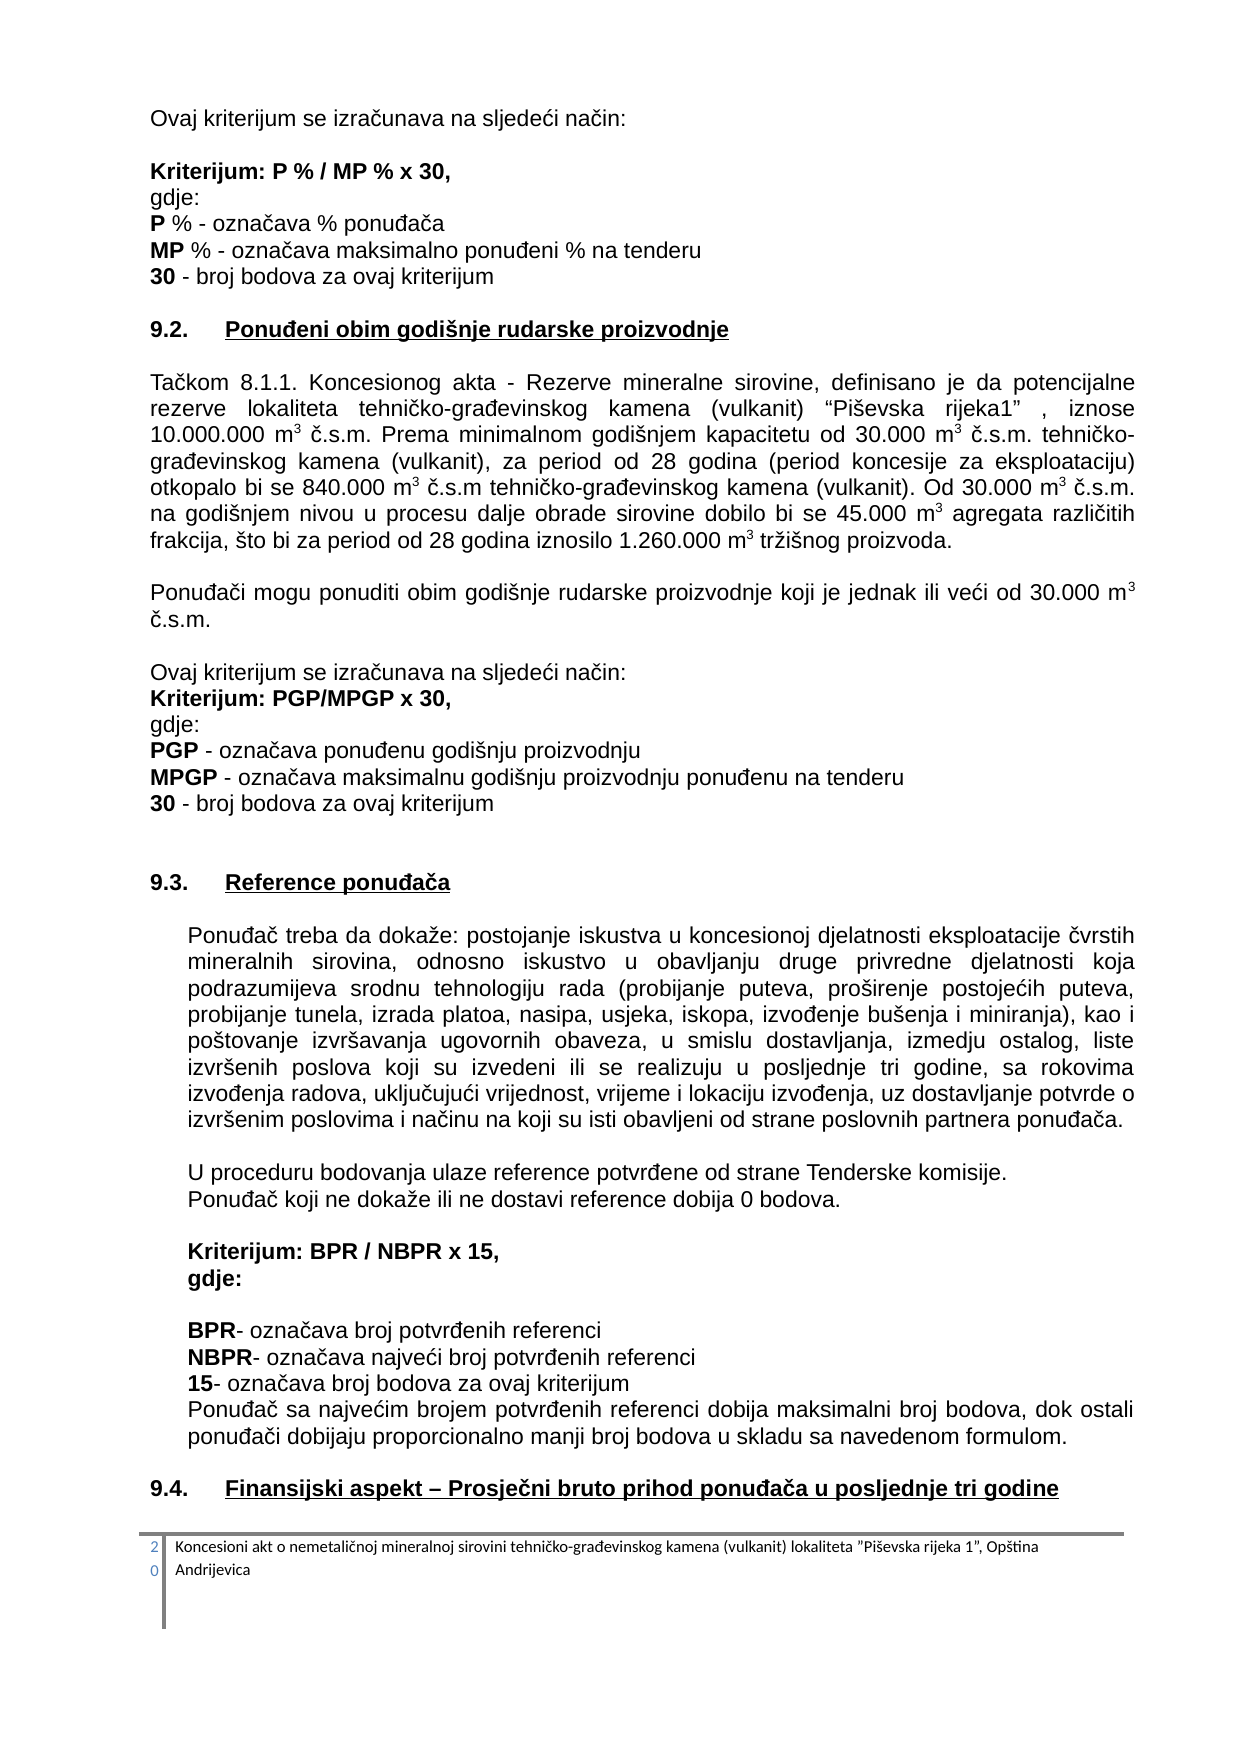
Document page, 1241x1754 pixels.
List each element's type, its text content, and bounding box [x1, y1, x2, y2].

text NBPR- označava najveći broj potvrđenih referenci [150, 1344, 1135, 1370]
text Kriterijum: BPR / NBPR x 15, [150, 1238, 1135, 1264]
text PGP - označava ponuđenu godišnju proizvodnju [150, 737, 1135, 764]
subtitle Reference ponuđača [150, 869, 1135, 896]
text Kriterijum: PGP/MPGP x 30, [150, 685, 1135, 711]
text MPGP - označava maksimalnu godišnju proizvodnju ponuđenu na tenderu [150, 764, 1135, 790]
subtitle Ponuđeni obim godišnje rudarske proizvodnje [150, 316, 1135, 342]
text Kriterijum: P % / MP % x 30, [150, 158, 1135, 184]
text Tačkom 8.1.1. Koncesionog akta - Rezerve mineralne sirovine, definisano je da potencijalne rezerve lokaliteta tehničko-građevinskog kamena (vulkanit) “Piševska rijeka1” , iznose 10.000.000 m3 č.s.m. Prema minimalnom godišnjem kapacitetu od 30.000 m3 č.s.m. tehničko-građevinskog kamena (vulkanit), za period od 28 godina (period koncesije za eksploataciju) otkopalo bi se 840.000 m3 č.s.m tehničko-građevinskog kamena (vulkanit). Od 30.000 m3 č.s.m. na godišnjem nivou u procesu dalje obrade sirovine dobilo bi se 45.000 m3 agregata različitih frakcija, što bi za period od 28 godina iznosilo 1.260.000 m3 tržišnog proizvoda. [150, 368, 1135, 553]
text P % - označava % ponuđača [150, 210, 1135, 237]
text MP % - označava maksimalno ponuđeni % na tenderu [150, 237, 1135, 263]
text 15- označava broj bodova za ovaj kriterijum [150, 1370, 1135, 1396]
text U proceduru bodovanja ulaze reference potvrđene od strane Tenderske komisije. [187, 1159, 1135, 1186]
text gdje: [150, 1264, 1135, 1291]
subtitle Finansijski aspekt – Prosječni bruto prihod ponuđača u posljednje tri godine [150, 1475, 1135, 1502]
text Ponuđač koji ne dokaže ili ne dostavi reference dobija 0 bodova. [187, 1186, 1135, 1212]
text BPR- označava broj potvrđenih referenci [150, 1317, 1135, 1344]
text gdje: [150, 184, 1135, 210]
text Ponuđač sa najvećim brojem potvrđenih referenci dobija maksimalni broj bodova, dok ostali ponuđači dobijaju proporcionalno manji broj bodova u skladu sa navedenom formulom. [187, 1396, 1135, 1449]
text gdje: [150, 711, 1135, 737]
text Ponuđač treba da dokaže: postojanje iskustva u koncesionoj djelatnosti eksploatacije čvrstih mineralnih sirovina, odnosno iskustvo u obavljanju druge privredne djelatnosti koja podrazumijeva srodnu tehnologiju rada (probijanje puteva, proširenje postojećih puteva, probijanje tunela, izrada platoa, nasipa, usjeka, iskopa, izvođenje bušenja i miniranja), kao i poštovanje izvršavanja ugovornih obaveza, u smislu dostavljanja, izmedju ostalog, liste izvršenih poslova koji su izvedeni ili se realizuju u posljednje tri godine, sa rokovima izvođenja radova, uključujući vrijednost, vrijeme i lokaciju izvođenja, uz dostavljanje potvrde o izvršenim poslovima i načinu na koji su isti obavljeni od strane poslovnih partnera ponuđača. [187, 922, 1135, 1133]
text Ovaj kriterijum se izračunava na sljedeći način: [150, 658, 1135, 685]
text 30 - broj bodova za ovaj kriterijum [150, 263, 1135, 289]
text Ponuđači mogu ponuditi obim godišnje rudarske proizvodnje koji je jednak ili veći od 30.000 m3 č.s.m. [150, 579, 1135, 632]
text 30 - broj bodova za ovaj kriterijum [150, 790, 1135, 817]
text Ovaj kriterijum se izračunava na sljedeći način: [150, 105, 1135, 131]
